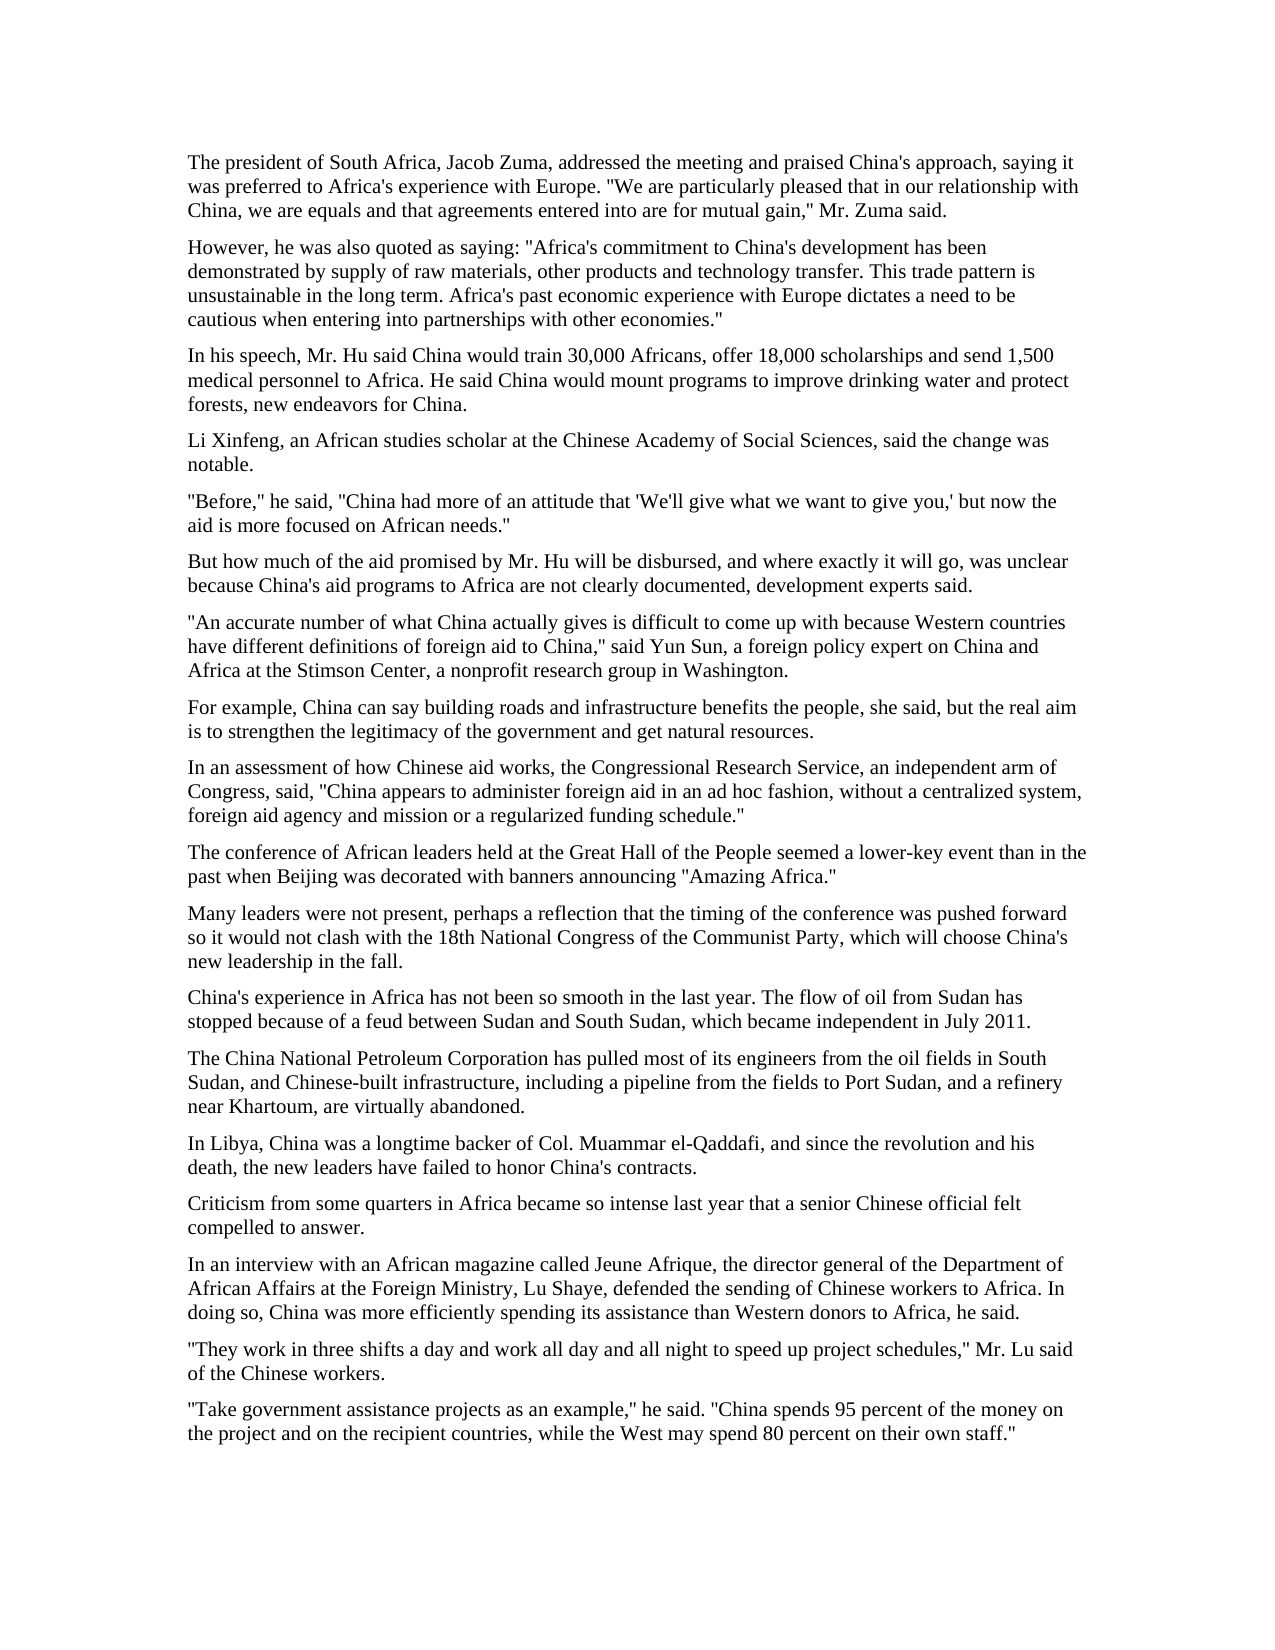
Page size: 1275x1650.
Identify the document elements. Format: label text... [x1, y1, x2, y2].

text For example, China can say building roads and infrastructure benefits the people, she said, but the real aim is to strengthen the legitimacy of the government and get natural resources. [187, 695, 1087, 743]
text Li Xinfeng, an African studies scholar at the Chinese Academy of Social Sciences, said the change was notable. [187, 428, 1087, 476]
text The conference of African leaders held at the Great Hall of the People seemed a lower-key event than in the past when Beijing was decorated with banners announcing ''Amazing Africa.'' [187, 840, 1087, 888]
text ''Take government assistance projects as an example,'' he said. ''China spends 95 percent of the money on the project and on the recipient countries, while the West may spend 80 percent on their own staff.'' [187, 1397, 1087, 1445]
text However, he was also quoted as saying: ''Africa's commitment to China's development has been demonstrated by supply of raw materials, other products and technology transfer. This trade pattern is unsustainable in the long term. Africa's past economic experience with Europe dictates a need to be cautious when entering into partnerships with other economies.'' [187, 235, 1087, 331]
text But how much of the aid promised by Mr. Hu will be disbursed, and where exactly it will go, was unclear because China's aid programs to Africa are not clearly documented, development experts said. [187, 549, 1087, 597]
text In his speech, Mr. Hu said China would train 30,000 Africans, offer 18,000 scholarships and send 1,500 medical personnel to Africa. He said China would mount programs to improve drinking water and protect forests, new endeavors for China. [187, 343, 1087, 416]
text ''Before,'' he said, ''China had more of an attitude that 'We'll give what we want to give you,' but now the aid is more focused on African needs.'' [187, 489, 1087, 537]
text ''They work in three shifts a day and work all day and all night to speed up project schedules,'' Mr. Lu said of the Chinese workers. [187, 1337, 1087, 1385]
text In an assessment of how Chinese aid works, the Congressional Research Service, an independent arm of Congress, said, ''China appears to administer foreign aid in an ad hoc fashion, without a centralized system, foreign aid agency and mission or a regularized funding schedule.'' [187, 755, 1087, 827]
text In an interview with an African magazine called Jeune Afrique, the director general of the Department of African Affairs at the Foreign Ministry, Lu Shaye, defended the sending of Chinese workers to Africa. In doing so, China was more efficiently spending its assistance than Western donors to Africa, he said. [187, 1252, 1087, 1324]
text The president of South Africa, Jacob Zuma, addressed the meeting and praised China's approach, saying it was preferred to Africa's experience with Europe. ''We are particularly pleased that in our relationship with China, we are equals and that agreements entered into are for mutual gain,'' Mr. Zuma said. [187, 150, 1087, 222]
text In Libya, China was a longtime backer of Col. Muammar el-Qaddafi, and since the revolution and his death, the new leaders have failed to honor China's contracts. [187, 1131, 1087, 1179]
text The China National Petroleum Corporation has pulled most of its engineers from the oil fields in South Sudan, and Chinese-built infrastructure, including a pipeline from the fields to Port Sudan, and a refinery near Khartoum, are virtually abandoned. [187, 1046, 1087, 1118]
text China's experience in Africa has not been so smooth in the last year. The flow of oil from Sudan has stopped because of a feud between Sudan and South Sudan, which became independent in July 2011. [187, 985, 1087, 1033]
text ''An accurate number of what China actually gives is difficult to come up with because Western countries have different definitions of foreign aid to China,'' said Yun Sun, a foreign policy expert on China and Africa at the Stimson Center, a nonprofit research group in Washington. [187, 610, 1087, 682]
text Many leaders were not present, perhaps a reflection that the timing of the conference was pushed forward so it would not clash with the 18th National Congress of the Communist Party, which will choose China's new leadership in the fall. [187, 901, 1087, 973]
text Criticism from some quarters in Africa became so intense last year that a senior Chinese official felt compelled to answer. [187, 1191, 1087, 1239]
